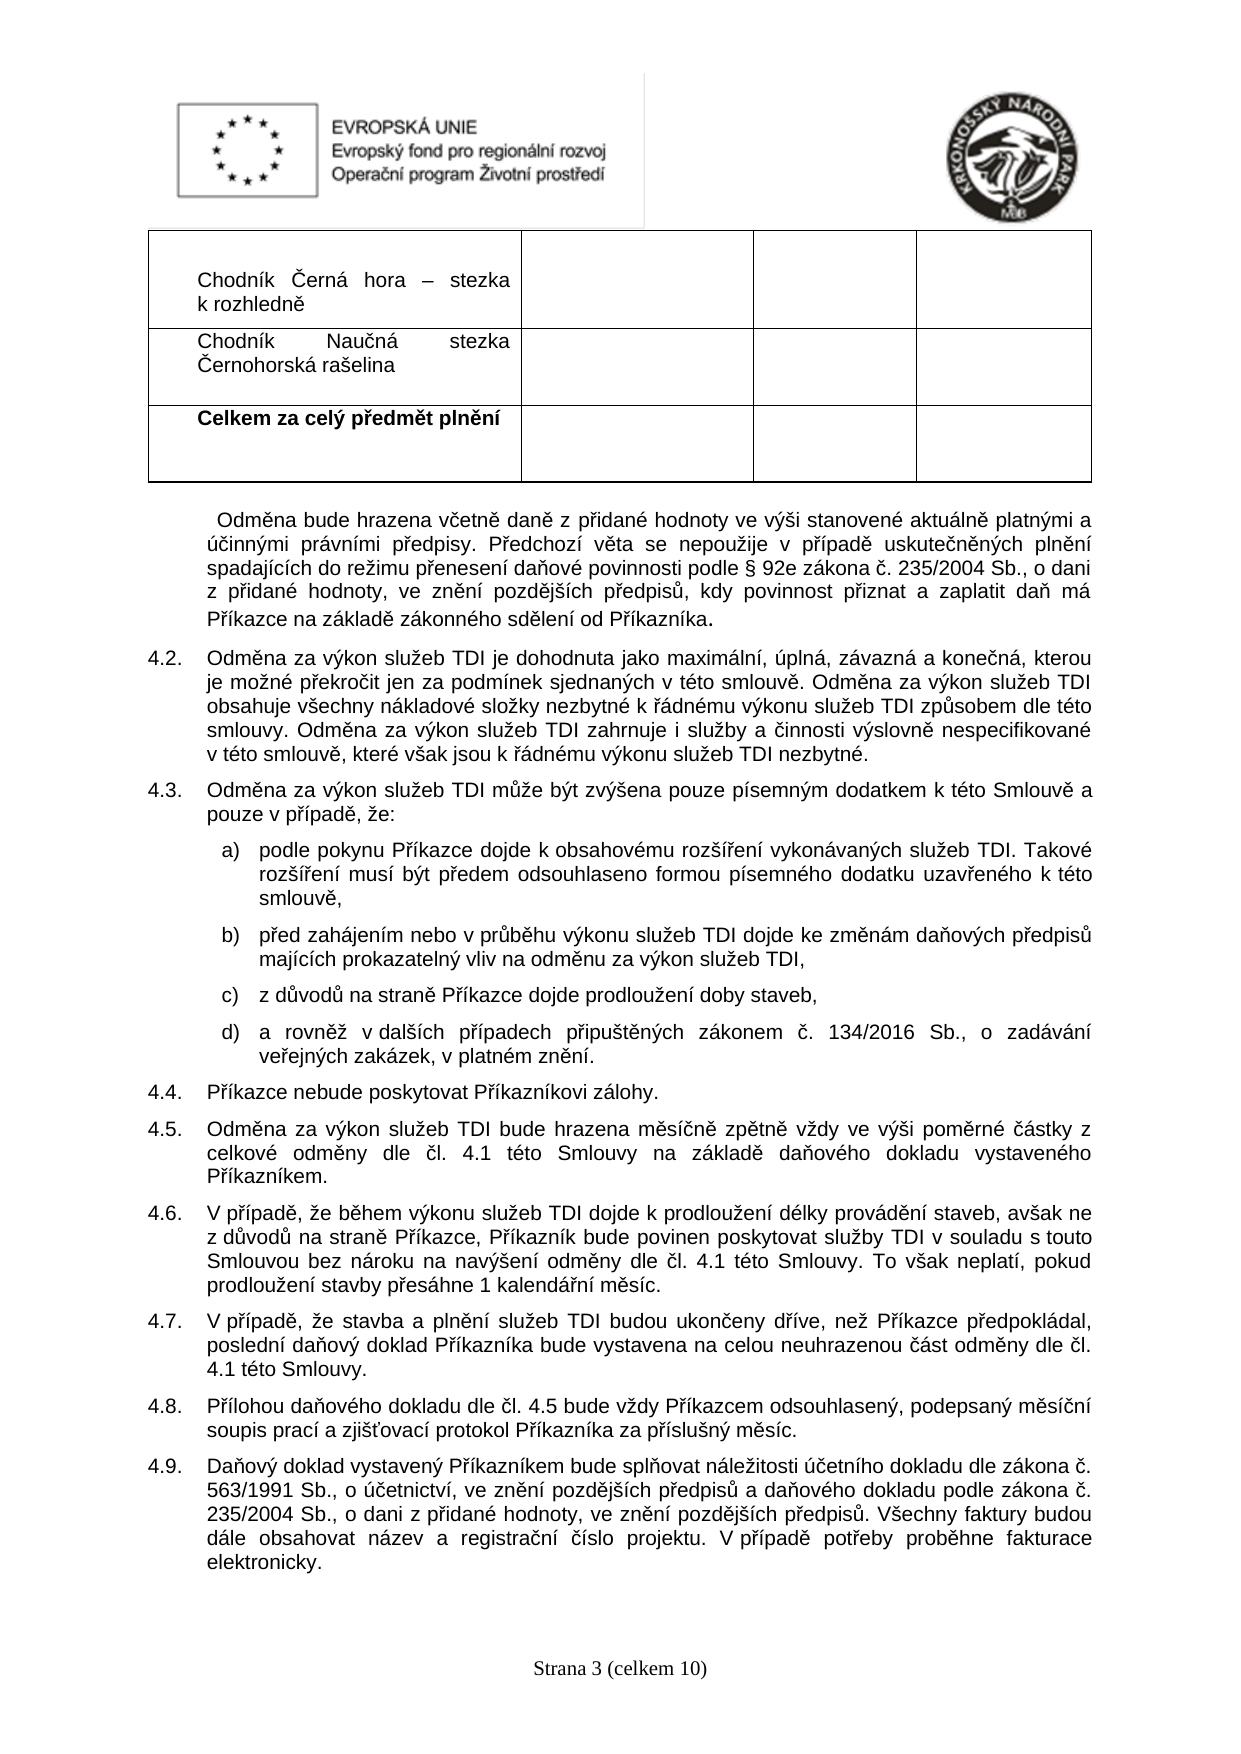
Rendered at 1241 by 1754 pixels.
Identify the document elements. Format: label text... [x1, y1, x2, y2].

list před zahájením nebo v průběhu výkonu služeb TDI dojde ke změnám daňových předpisů majících prokazatelný vliv na odměnu za výkon služeb TDI, [221, 923, 1093, 971]
picture [147, 73, 646, 230]
list Odměna za výkon služeb TDI je dohodnuta jako maximální, úplná, závazná a konečná, kterou je možné překročit jen za podmínek sjednaných v této smlouvě. Odměna za výkon služeb TDI obsahuje všechny nákladové složky nezbytné k řádnému výkonu služeb TDI způsobem dle této smlouvy. Odměna za výkon služeb TDI zahrnuje i služby a činnosti výslovně nespecifikované v této smlouvě, které však jsou k řádnému výkonu služeb TDI nezbytné. [148, 646, 1093, 765]
table_cell [522, 231, 753, 328]
table_cell [522, 329, 753, 405]
picture [946, 91, 1085, 230]
table_cell [522, 406, 753, 481]
table_cell Chodník Černá hora – stezka k rozhledně [149, 231, 521, 328]
table_cell [754, 406, 916, 481]
list a rovněž v dalších případech připuštěných zákonem č. 134/2016 Sb., o zadávání veřejných zakázek, v platném znění. [221, 1019, 1093, 1067]
list Odměna za výkon služeb TDI může být zvýšena pouze písemným dodatkem k této Smlouvě a pouze v případě, že: [148, 778, 1093, 826]
list V případě, že stavba a plnění služeb TDI budou ukončeny dříve, než Příkazce předpokládal, poslední daňový doklad Příkazníka bude vystavena na celou neuhrazenou část odměny dle čl. 4.1 této Smlouvy. [148, 1309, 1093, 1381]
list z důvodů na straně Příkazce dojde prodloužení doby staveb, [221, 983, 1093, 1007]
table_cell [917, 231, 1091, 328]
list Přílohou daňového dokladu dle čl. 4.5 bude vždy Příkazcem odsouhlasený, podepsaný měsíční soupis prací a zjišťovací protokol Příkazníka za příslušný měsíc. [148, 1393, 1093, 1441]
table_cell [917, 329, 1091, 405]
table_cell Celkem za celý předmět plnění [149, 406, 521, 481]
table_cell [754, 231, 916, 328]
table_cell [917, 406, 1091, 481]
table_cell [754, 329, 916, 405]
list Odměna za výkon služeb TDI bude hrazena měsíčně zpětně vždy ve výši poměrné částky z celkové odměny dle čl. 4.1 této Smlouvy na základě daňového dokladu vystaveného Příkazníkem. [148, 1116, 1093, 1188]
list Daňový doklad vystavený Příkazníkem bude splňovat náležitosti účetního dokladu dle zákona č. 563/1991 Sb., o účetnictví, ve znění pozdějších předpisů a daňového dokladu podle zákona č. 235/2004 Sb., o dani z přidané hodnoty, ve znění pozdějších předpisů. Všechny faktury budou dále obsahovat název a registrační číslo projektu. V případě potřeby proběhne fakturace elektronicky. [148, 1454, 1093, 1574]
list Příkazce nebude poskytovat Příkazníkovi zálohy. [148, 1080, 1093, 1104]
list V případě, že během výkonu služeb TDI dojde k prodloužení délky provádění staveb, avšak ne z důvodů na straně Příkazce, Příkazník bude povinen poskytovat služby TDI v souladu s touto Smlouvou bez nároku na navýšení odměny dle čl. 4.1 této Smlouvy. To však neplatí, pokud prodloužení stavby přesáhne 1 kalendářní měsíc. [148, 1201, 1093, 1297]
table_cell Chodník Naučná stezka Černohorská rašelina [149, 329, 521, 405]
list Odměna bude hrazena včetně daně z přidané hodnoty ve výši stanovené aktuálně platnými a účinnými právními předpisy. Předchozí věta se nepoužije v případě uskutečněných plnění spadajících do režimu přenesení daňové povinnosti podle § 92e zákona č. 235/2004 Sb., o dani z přidané hodnoty, ve znění pozdějších předpisů, kdy povinnost přiznat a zaplatit daň má Příkazce na základě zákonného sdělení od Příkazníka. [148, 507, 1093, 633]
list podle pokynu Příkazce dojde k obsahovému rozšíření vykonávaných služeb TDI. Takové rozšíření musí být předem odsouhlaseno formou písemného dodatku uzavřeného k této smlouvě, [221, 838, 1093, 910]
